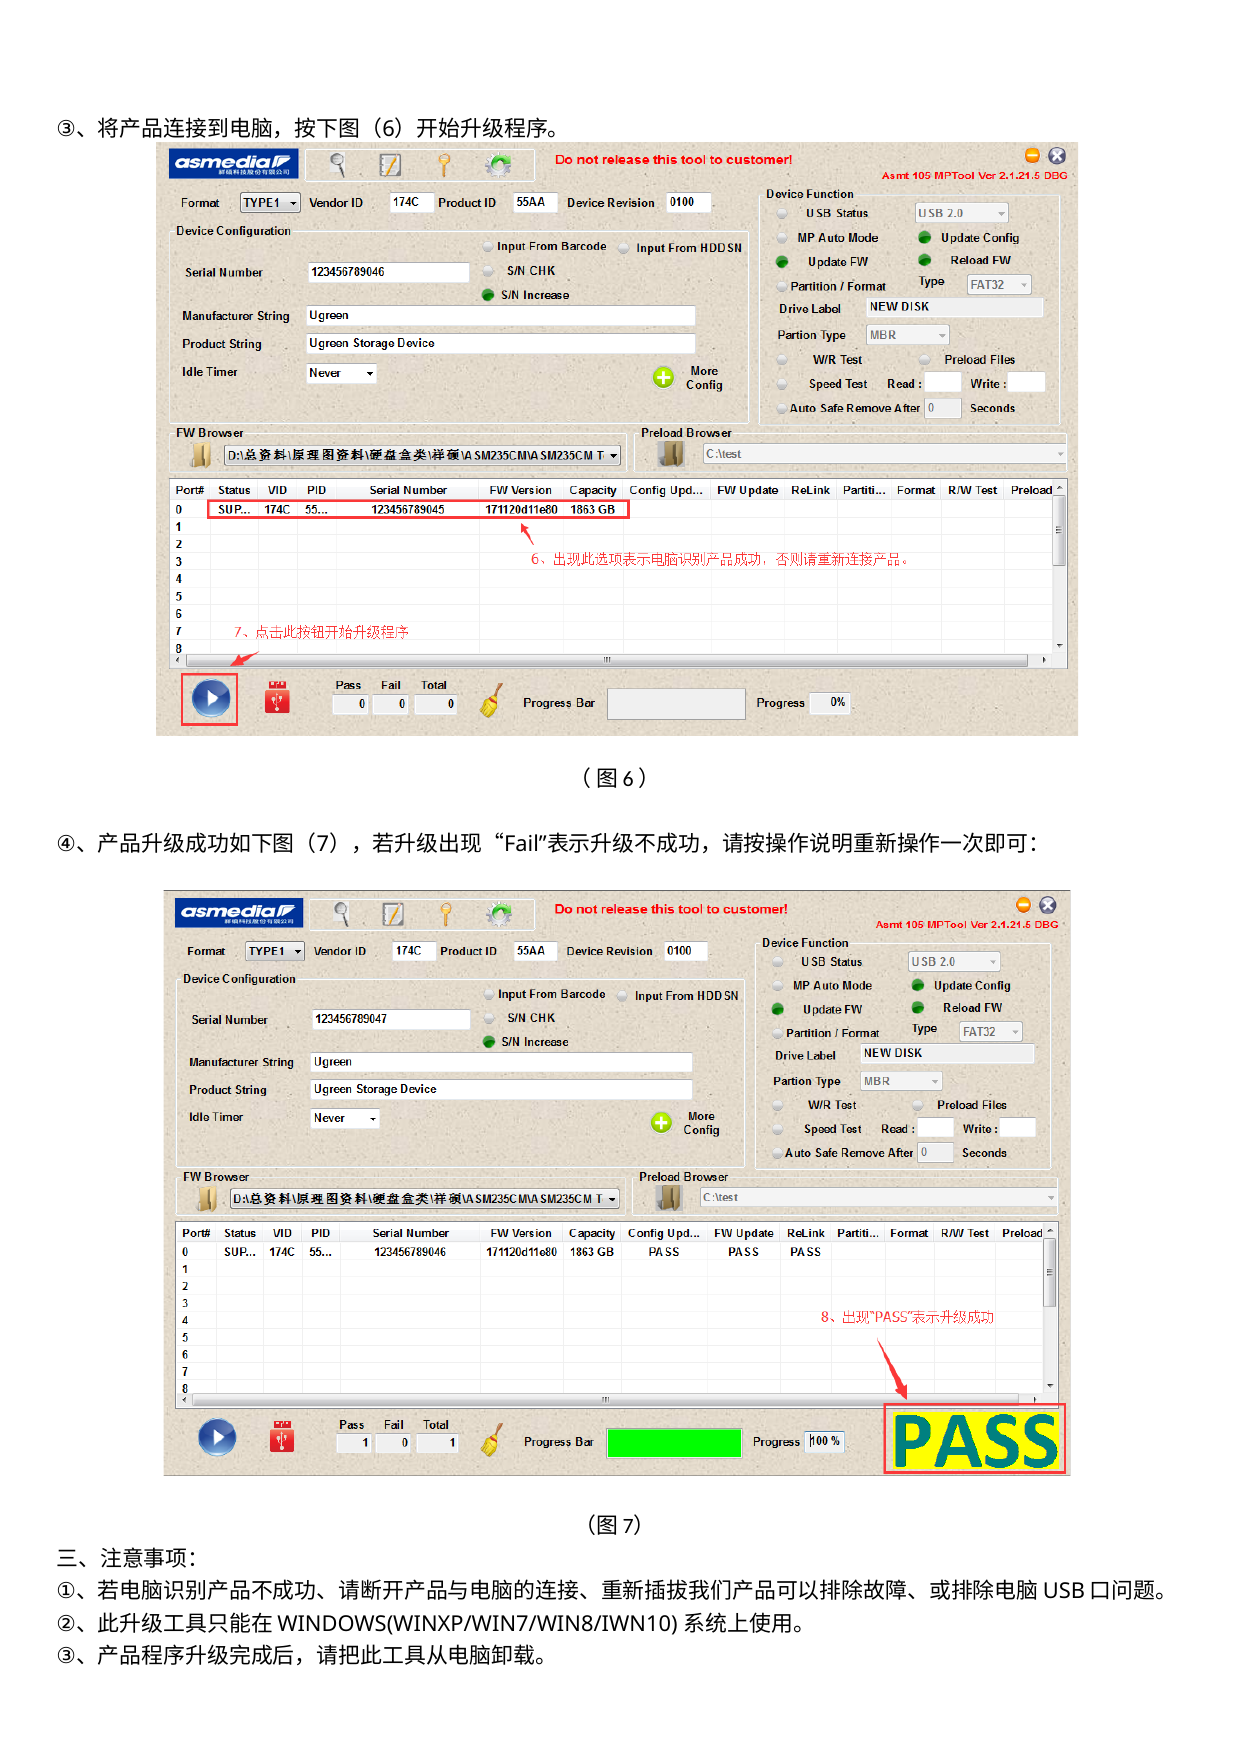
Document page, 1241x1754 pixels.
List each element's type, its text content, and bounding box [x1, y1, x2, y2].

list （ 图6 ） [56, 760, 1173, 793]
list （图7） [56, 1508, 1173, 1540]
list ①、若电脑识别产品不成功、请断开产品与电脑的连接、重新插拔我们产品可以排除故障、或排除电脑USB口问题。 [56, 1573, 1173, 1605]
list ③、产品程序升级完成后，请把此工具从电脑卸载。 [56, 1638, 1173, 1670]
list ④、产品升级成功如下图（7），若升级出现“Fail”表示升级不成功，请按操作说明重新操作一次即可： [56, 825, 1173, 858]
picture [163, 890, 1071, 1476]
list ②、此升级工具只能在WINDOWS(WINXP/WIN7/WIN8/IWN10) 系统上使用。 [56, 1605, 1173, 1638]
picture [156, 142, 1079, 736]
list 注意事项： [56, 1540, 1173, 1573]
list ③、将产品连接到电脑，按下图（6）开始升级程序。 [56, 110, 1173, 143]
